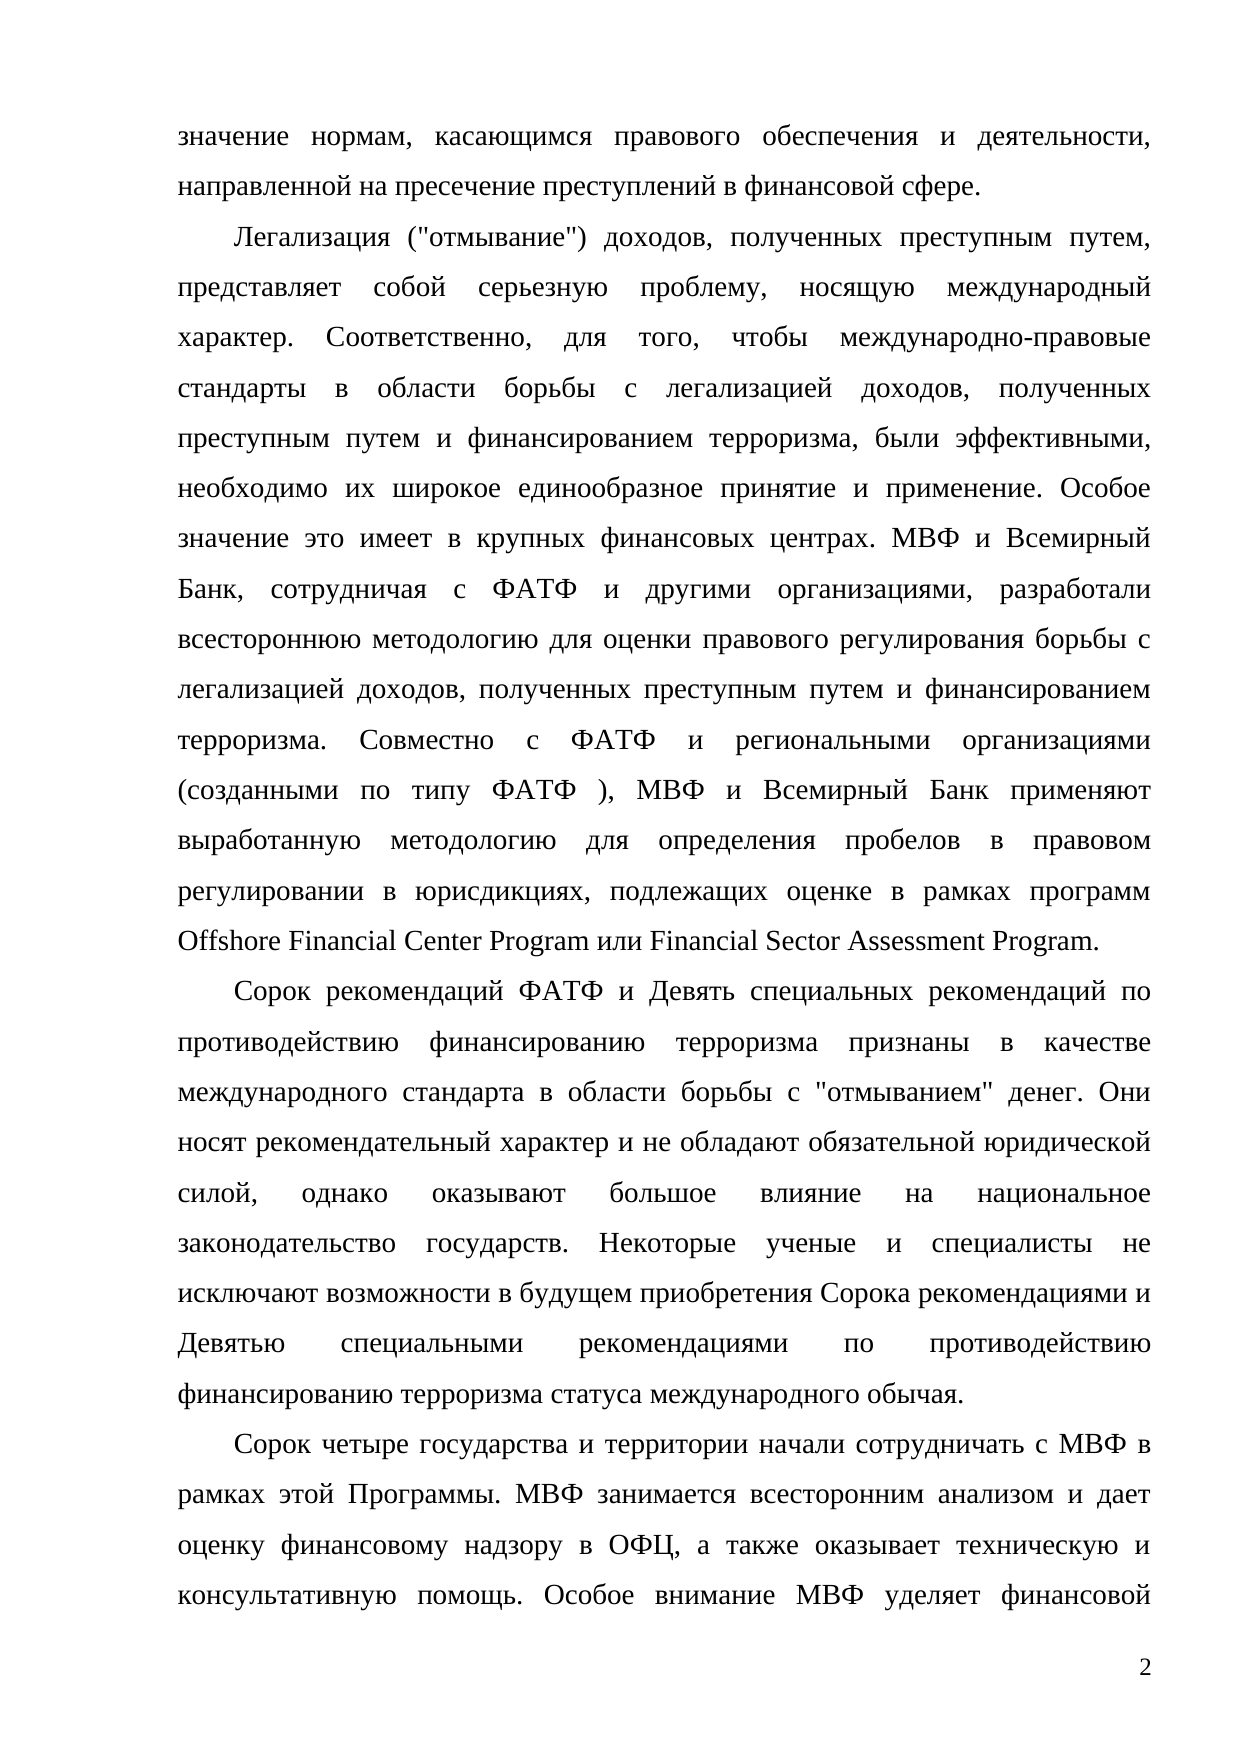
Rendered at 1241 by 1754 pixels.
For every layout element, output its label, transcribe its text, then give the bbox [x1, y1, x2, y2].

text Сорок рекомендаций ФАТФ и Девять специальных рекомендаций по противодействию финансированию терроризма признаны в качестве международного стандарта в области борьбы с "отмыванием" денег. Они носят рекомендательный характер и не обладают обязательной юридической силой, однако оказывают большое влияние на национальное законодательство государств. Некоторые ученые и специалисты не исключают возможности в будущем приобретения Сорока рекомендациями и Девятью специальными рекомендациями по противодействию финансированию терроризма статуса международного обычая. [177, 973, 1152, 1409]
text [177, 118, 1152, 202]
text Легализация ("отмывание") доходов, полученных преступным путем, представляет собой серьезную проблему, носящую международный характер. Соответственно, для того, чтобы международно-правовые стандарты в области борьбы с легализацией доходов, полученных преступным путем и финансированием терроризма, были эффективными, необходимо их широкое единообразное принятие и применение. Особое значение это имеет в крупных финансовых центрах. МВФ и Всемирный Банк, сотрудничая с ФАТФ и другими организациями, разработали всестороннюю методологию для оценки правового регулирования борьбы с легализацией доходов, полученных преступным путем и финансированием терроризма. Совместно с ФАТФ и региональными организациями (созданными по типу ФАТФ ), МВФ и Всемирный Банк применяют выработанную методологию для определения пробелов в правовом регулировании в юрисдикциях, подлежащих оценке в рамках программ Offshore Financial Center Program или Financial Sector Assessment Program. [177, 219, 1152, 957]
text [177, 1426, 1152, 1611]
